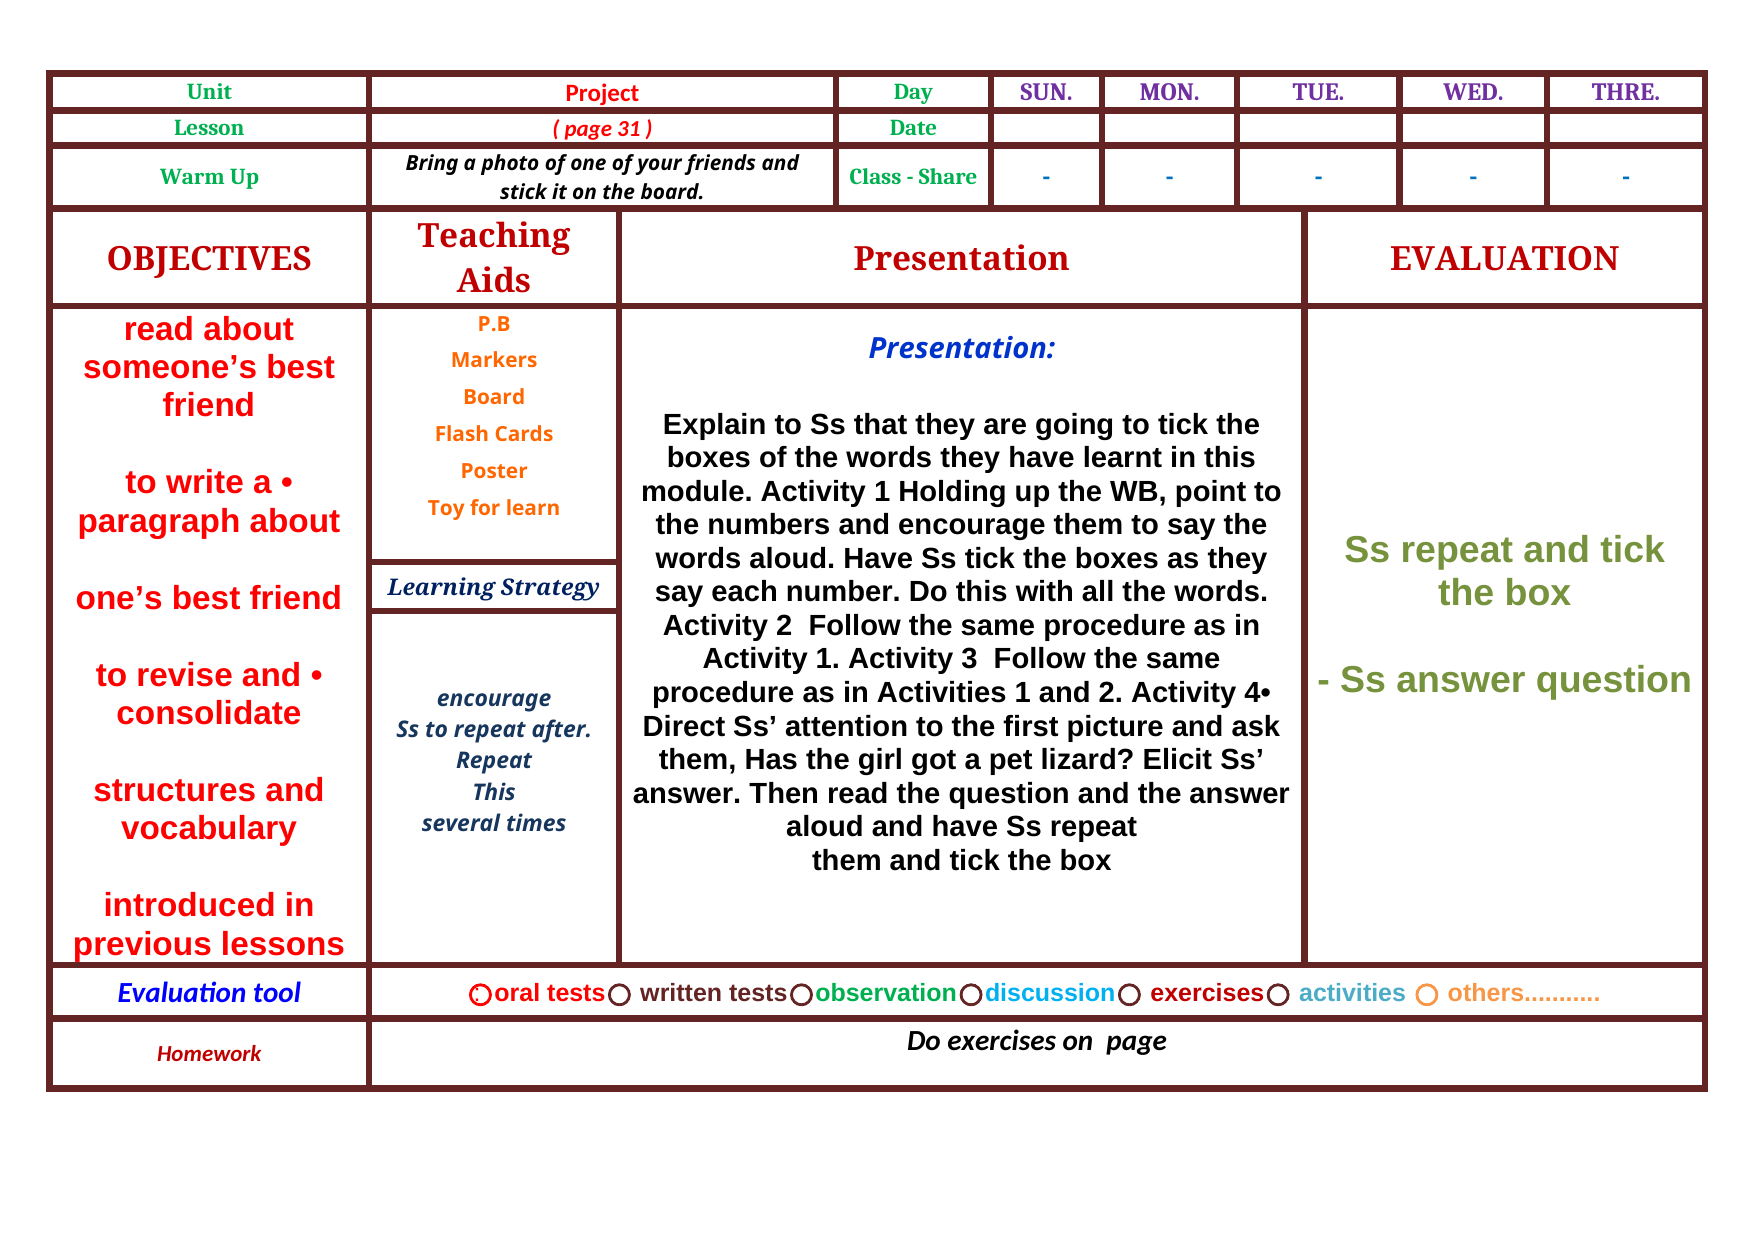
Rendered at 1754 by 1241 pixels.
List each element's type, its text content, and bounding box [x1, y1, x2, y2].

table_cell P.B Markers Board Flash Cards Poster Toy for learn [372, 309, 616, 559]
table_cell Homework [53, 1022, 366, 1085]
table_cell - [1550, 149, 1702, 205]
table_cell [1105, 114, 1234, 142]
table_header Unit [53, 77, 366, 107]
table_header TUE. [1240, 77, 1396, 107]
table_cell - [994, 149, 1099, 205]
table_cell Bring a photo of one of your friends and stick it on the board. [372, 149, 833, 205]
table_cell Warm Up [53, 149, 366, 205]
table_header Project [372, 77, 833, 107]
table_cell [1403, 114, 1544, 142]
table_cell EVALUATION [1308, 212, 1702, 302]
table_cell Presentation: Explain to Ss that they are going to tick the boxes of the words they have learnt in this module. Activity 1 Holding up the WB, point to the numbers and encourage them to say the words aloud. Have Ss tick the boxes as they say each number. Do this with all the words. Activity 2 Follow the same procedure as in Activity 1. Activity 3 Follow the same procedure as in Activities 1 and 2. Activity 4• Direct Ss’ attention to the first picture and ask them, Has the girl got a pet lizard? Elicit Ss’ answer. Then read the question and the answer aloud and have Ss repeat them and tick the box [622, 309, 1301, 962]
table_cell ( page 31 ) [372, 114, 833, 142]
table_cell Teaching Aids [372, 212, 616, 302]
table_header THRE. [1550, 77, 1702, 107]
table_cell encourage Ss to repeat after. Repeat This several times [372, 614, 616, 962]
table_cell Lesson [53, 114, 366, 142]
table_cell Class - Share [839, 149, 988, 205]
table_cell Ss repeat and tick the box - Ss answer question [1308, 309, 1702, 962]
table_cell read about someone’s best friend • to write a paragraph about one’s best friend • to revise and consolidate structures and vocabulary introduced in previous lessons [53, 309, 366, 962]
table_cell : ⃝ oral tests ⃝ written tests ⃝ observation ⃝ discussion ⃝ exercises ⃝ activities ⃝ others........... [372, 968, 1702, 1015]
table_cell Date [839, 114, 988, 142]
table_cell OBJECTIVES [53, 212, 366, 302]
table_cell Presentation [622, 212, 1301, 302]
table_header MON. [1105, 77, 1234, 107]
table_header WED. [1403, 77, 1544, 107]
table_cell - [1403, 149, 1544, 205]
table_header SUN. [994, 77, 1099, 107]
table_cell Do exercises on page [372, 1022, 1702, 1085]
table_cell Evaluation tool [53, 968, 366, 1015]
table_cell [994, 114, 1099, 142]
table_cell - [1240, 149, 1396, 205]
table_cell [1550, 114, 1702, 142]
table_cell [1240, 114, 1396, 142]
table_cell Learning Strategy [372, 565, 616, 608]
table_header Day [839, 77, 988, 107]
table_cell - [1105, 149, 1234, 205]
